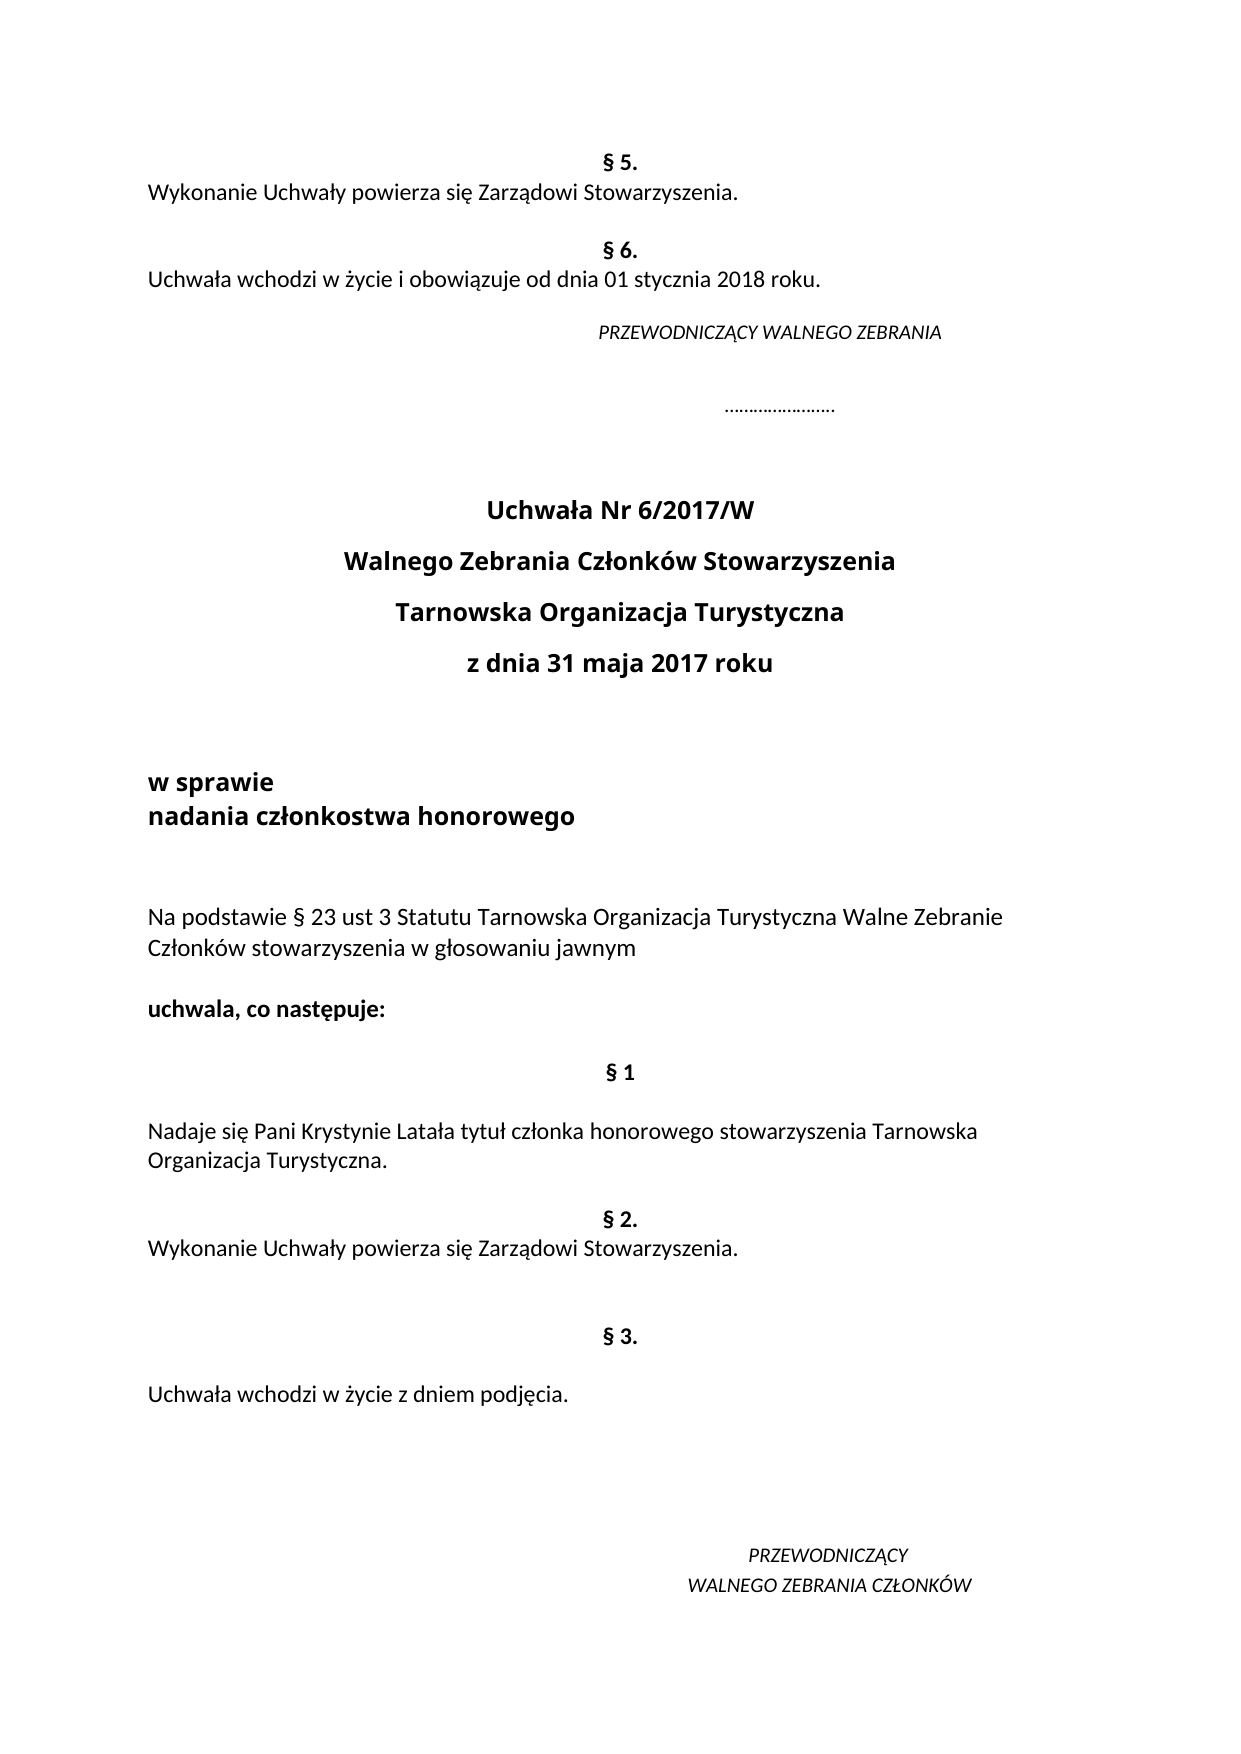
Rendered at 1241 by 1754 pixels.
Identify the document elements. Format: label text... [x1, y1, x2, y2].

text Wykonanie Uchwały powierza się Zarządowi Stowarzyszenia. [148, 177, 1092, 206]
text Nadaje się Pani Krystynie Latała tytuł członka honorowego stowarzyszenia Tarnowska Organizacja Turystyczna. [148, 1116, 1092, 1174]
text w sprawie [148, 765, 1092, 799]
text Wykonanie Uchwały powierza się Zarządowi Stowarzyszenia. [148, 1233, 1092, 1262]
text Uchwała wchodzi w życie i obowiązuje od dnia 01 stycznia 2018 roku. [148, 264, 1092, 294]
text Tarnowska Organizacja Turystyczna [148, 595, 1092, 629]
text § 2. [148, 1204, 1092, 1233]
text WALNEGO ZEBRANIA CZŁONKÓW [148, 1572, 1092, 1597]
text z dnia 31 maja 2017 roku [148, 646, 1092, 680]
text Na podstawie § 23 ust 3 Statutu Tarnowska Organizacja Turystyczna Walne Zebranie Członków stowarzyszenia w głosowaniu jawnym [148, 901, 1092, 962]
text uchwala, co następuje: [148, 993, 1092, 1023]
text ………………….. [148, 393, 1092, 418]
text PRZEWODNICZĄCY [148, 1543, 1092, 1568]
text Walnego Zebrania Członków Stowarzyszenia [148, 544, 1092, 578]
text § 6. [148, 235, 1092, 264]
text Uchwała wchodzi w życie z dniem podjęcia. [148, 1379, 1092, 1408]
text § 1 [148, 1057, 1092, 1087]
text § 3. [148, 1321, 1092, 1350]
text § 5. [148, 147, 1092, 177]
text PRZEWODNICZĄCY WALNEGO ZEBRANIA [148, 319, 1092, 344]
text Uchwała Nr 6/2017/W [148, 493, 1092, 527]
text nadania członkostwa honorowego [148, 799, 1092, 833]
